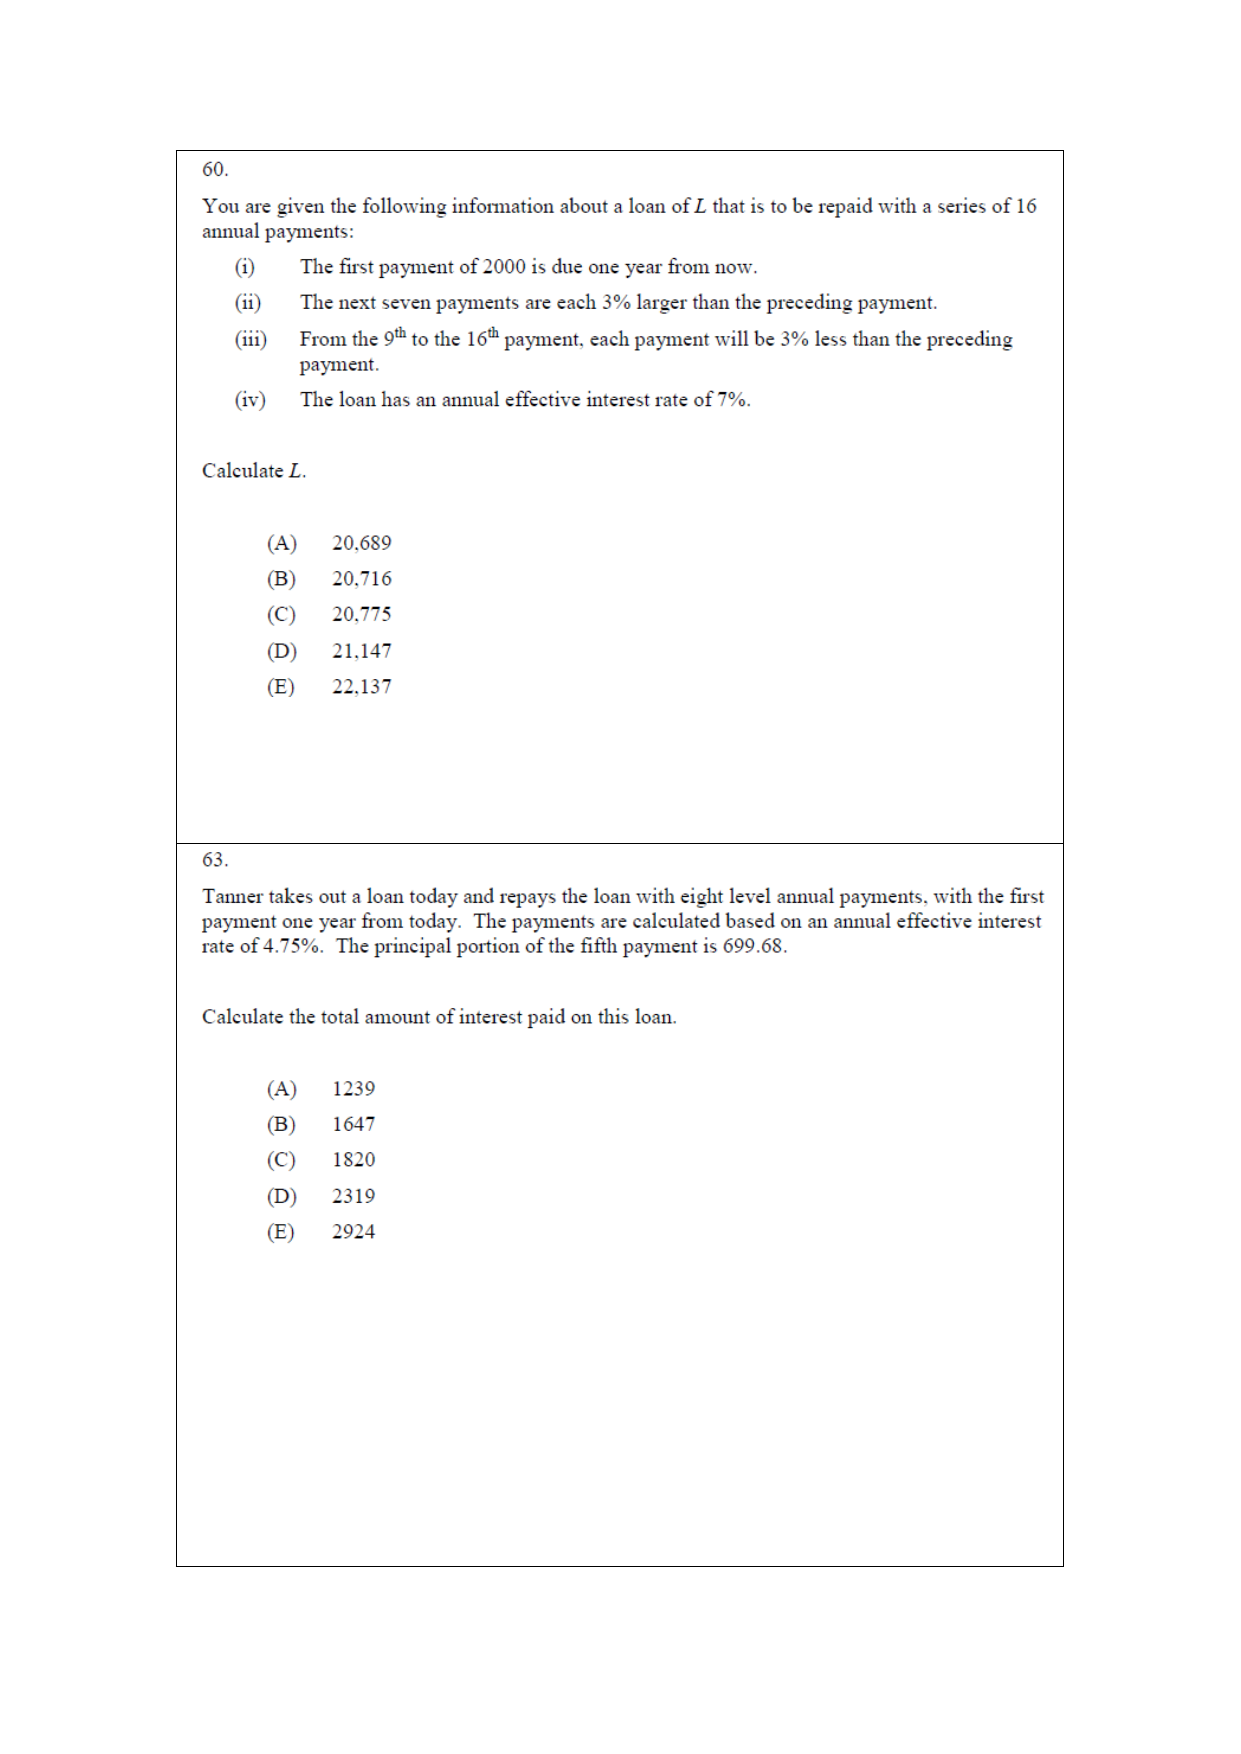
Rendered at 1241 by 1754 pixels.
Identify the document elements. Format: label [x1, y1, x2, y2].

picture [188, 844, 1053, 1255]
table_cell [177, 844, 1063, 1566]
table_header [177, 151, 1063, 843]
picture [188, 151, 1053, 697]
